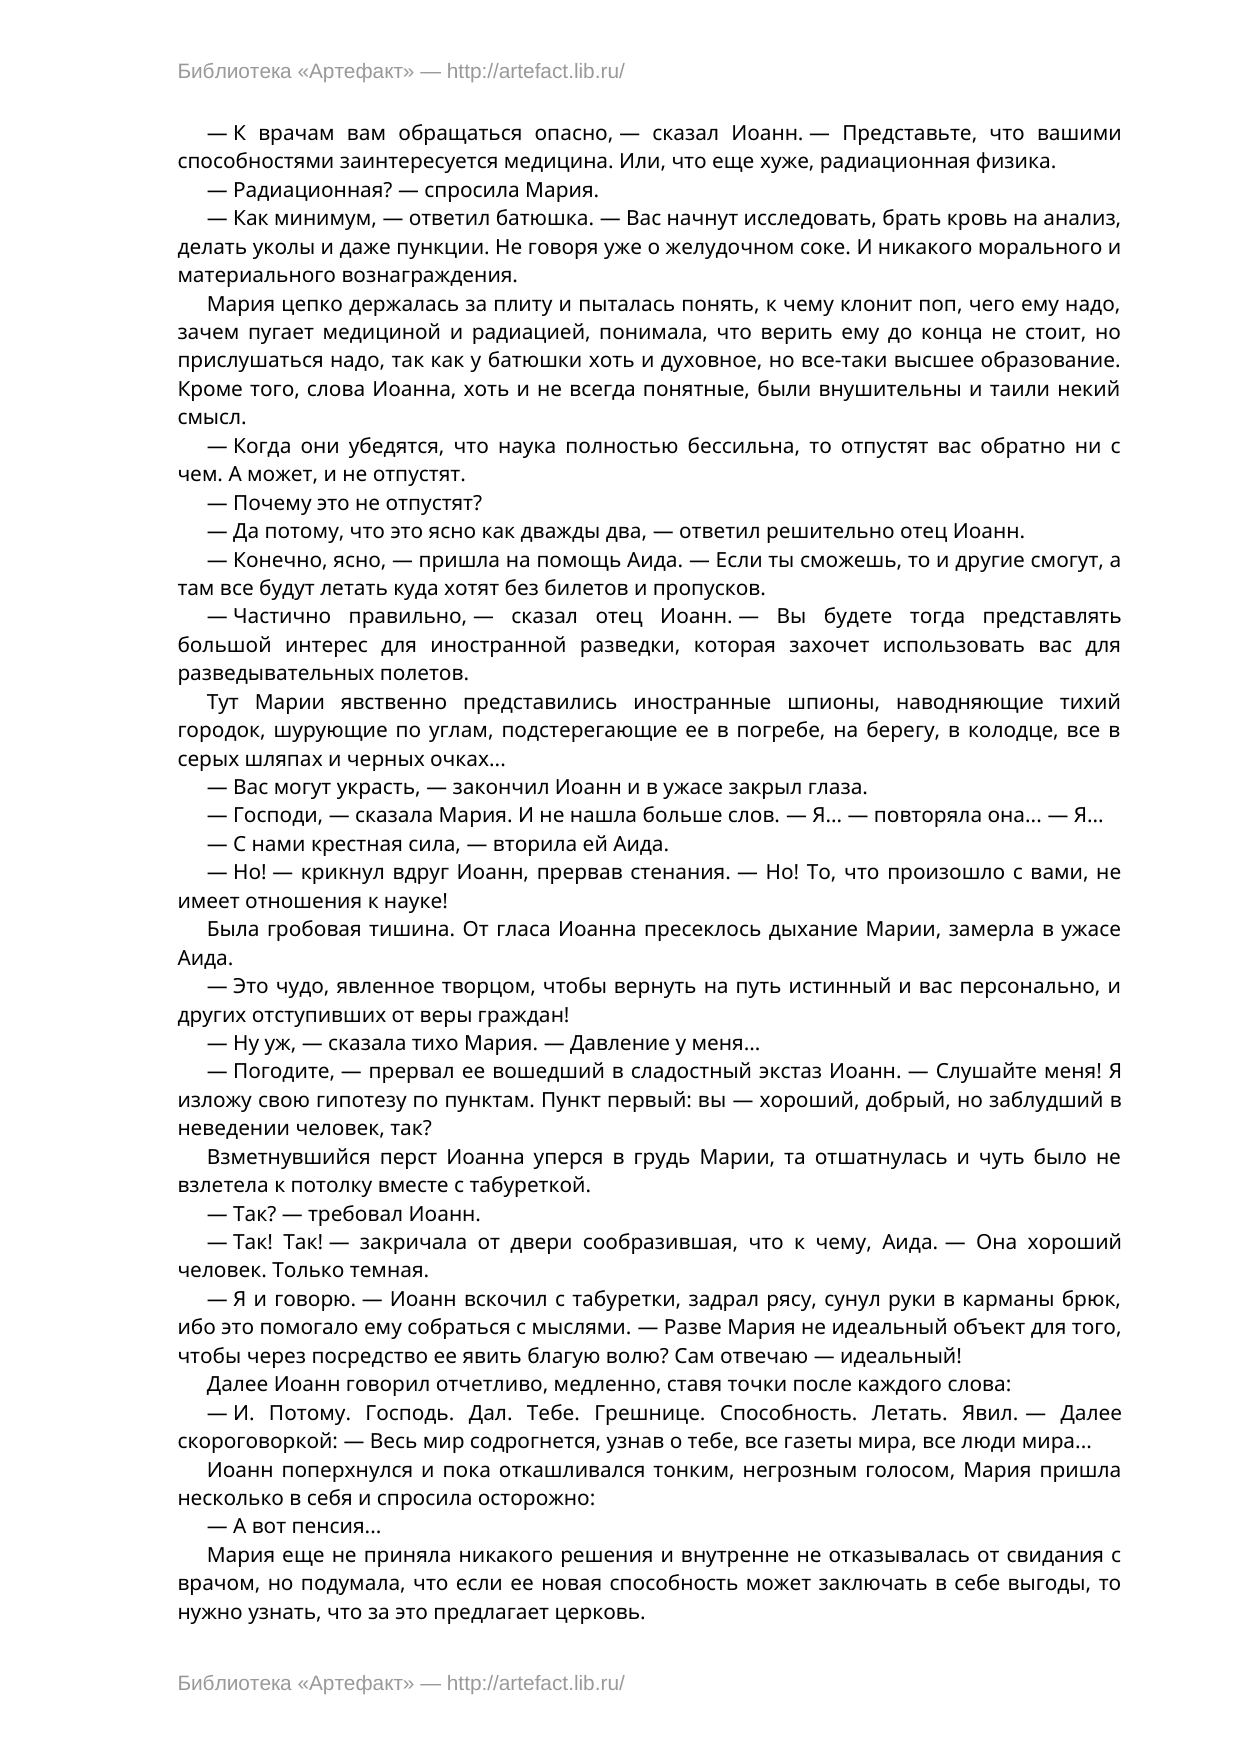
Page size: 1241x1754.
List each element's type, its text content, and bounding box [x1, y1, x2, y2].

text — Радиационная? — спросила Мария. [177, 175, 1122, 203]
text — Так! Так! — закричала от двери сообразившая, что к чему, Аида. — Она хороший человек. Только темная. [177, 1227, 1122, 1284]
text Мария цепко держалась за плиту и пыталась понять, к чему клонит поп, чего ему надо, зачем пугает медициной и радиацией, понимала, что верить ему до конца не стоит, но прислушаться надо, так как у батюшки хоть и духовное, но все-таки высшее образование. Кроме того, слова Иоанна, хоть и не всегда понятные, были внушительны и таили некий смысл. [177, 289, 1122, 431]
text — Как минимум, — ответил батюшка. — Вас начнут исследовать, брать кровь на анализ, делать уколы и даже пункции. Не говоря уже о желудочном соке. И никакого морального и материального вознаграждения. [177, 203, 1122, 289]
text — Когда они убедятся, что наука полностью бессильна, то отпустят вас обратно ни с чем. А может, и не отпустят. [177, 431, 1122, 488]
text Взметнувшийся перст Иоанна уперся в грудь Марии, та отшатнулась и чуть было не взлетела к потолку вместе с табуреткой. [177, 1142, 1122, 1199]
text — А вот пенсия... [177, 1512, 1122, 1540]
text — К врачам вам обращаться опасно, — сказал Иоанн. — Представьте, что вашими способностями заинтересуется медицина. Или, что еще хуже, радиационная физика. [177, 118, 1122, 175]
text — И. Потому. Господь. Дал. Тебе. Грешнице. Способность. Летать. Явил. — Далее скороговоркой: — Весь мир содрогнется, узнав о тебе, все газеты мира, все люди мира... [177, 1398, 1122, 1455]
text — Почему это не отпустят? [177, 488, 1122, 516]
text — Но! — крикнул вдруг Иоанн, прервав стенания. — Но! То, что произошло с вами, не имеет отношения к науке! [177, 857, 1122, 914]
text — Так? — требовал Иоанн. [177, 1199, 1122, 1227]
text — С нами крестная сила, — вторила ей Аида. [177, 829, 1122, 857]
text — Ну уж, — сказала тихо Мария. — Давление у меня... [177, 1028, 1122, 1057]
text Иоанн поперхнулся и пока откашливался тонким, негрозным голосом, Мария пришла несколько в себя и спросила осторожно: [177, 1455, 1122, 1512]
text Мария еще не приняла никакого решения и внутренне не отказывалась от свидания с врачом, но подумала, что если ее новая способность может заключать в себе выгоды, то нужно узнать, что за это предлагает церковь. [177, 1540, 1122, 1625]
text Далее Иоанн говорил отчетливо, медленно, ставя точки после каждого слова: [177, 1369, 1122, 1398]
text Была гробовая тишина. От гласа Иоанна пресеклось дыхание Марии, замерла в ужасе Аида. [177, 914, 1122, 971]
text Тут Марии явственно представились иностранные шпионы, наводняющие тихий городок, шурующие по углам, подстерегающие ее в погребе, на берегу, в колодце, все в серых шляпах и черных очках... [177, 687, 1122, 772]
text — Погодите, — прервал ее вошедший в сладостный экстаз Иоанн. — Слушайте меня! Я изложу свою гипотезу по пунктам. Пункт первый: вы — хороший, добрый, но заблудший в неведении человек, так? [177, 1057, 1122, 1142]
text — Вас могут украсть, — закончил Иоанн и в ужасе закрыл глаза. [177, 772, 1122, 801]
text — Конечно, ясно, — пришла на помощь Аида. — Если ты сможешь, то и другие смогут, а там все будут летать куда хотят без билетов и пропусков. [177, 545, 1122, 602]
text — Да потому, что это ясно как дважды два, — ответил решительно отец Иоанн. [177, 516, 1122, 545]
text — Я и говорю. — Иоанн вскочил с табуретки, задрал рясу, сунул руки в карманы брюк, ибо это помогало ему собраться с мыслями. — Разве Мария не идеальный объект для того, чтобы через посредство ее явить благую волю? Сам отвечаю — идеальный! [177, 1284, 1122, 1369]
text — Это чудо, явленное творцом, чтобы вернуть на путь истинный и вас персонально, и других отступивших от веры граждан! [177, 971, 1122, 1028]
text — Господи, — сказала Мария. И не нашла больше слов. — Я... — повторяла она... — Я... [177, 801, 1122, 829]
text — Частично правильно, — сказал отец Иоанн. — Вы будете тогда представлять большой интерес для иностранной разведки, которая захочет использовать вас для разведывательных полетов. [177, 602, 1122, 687]
